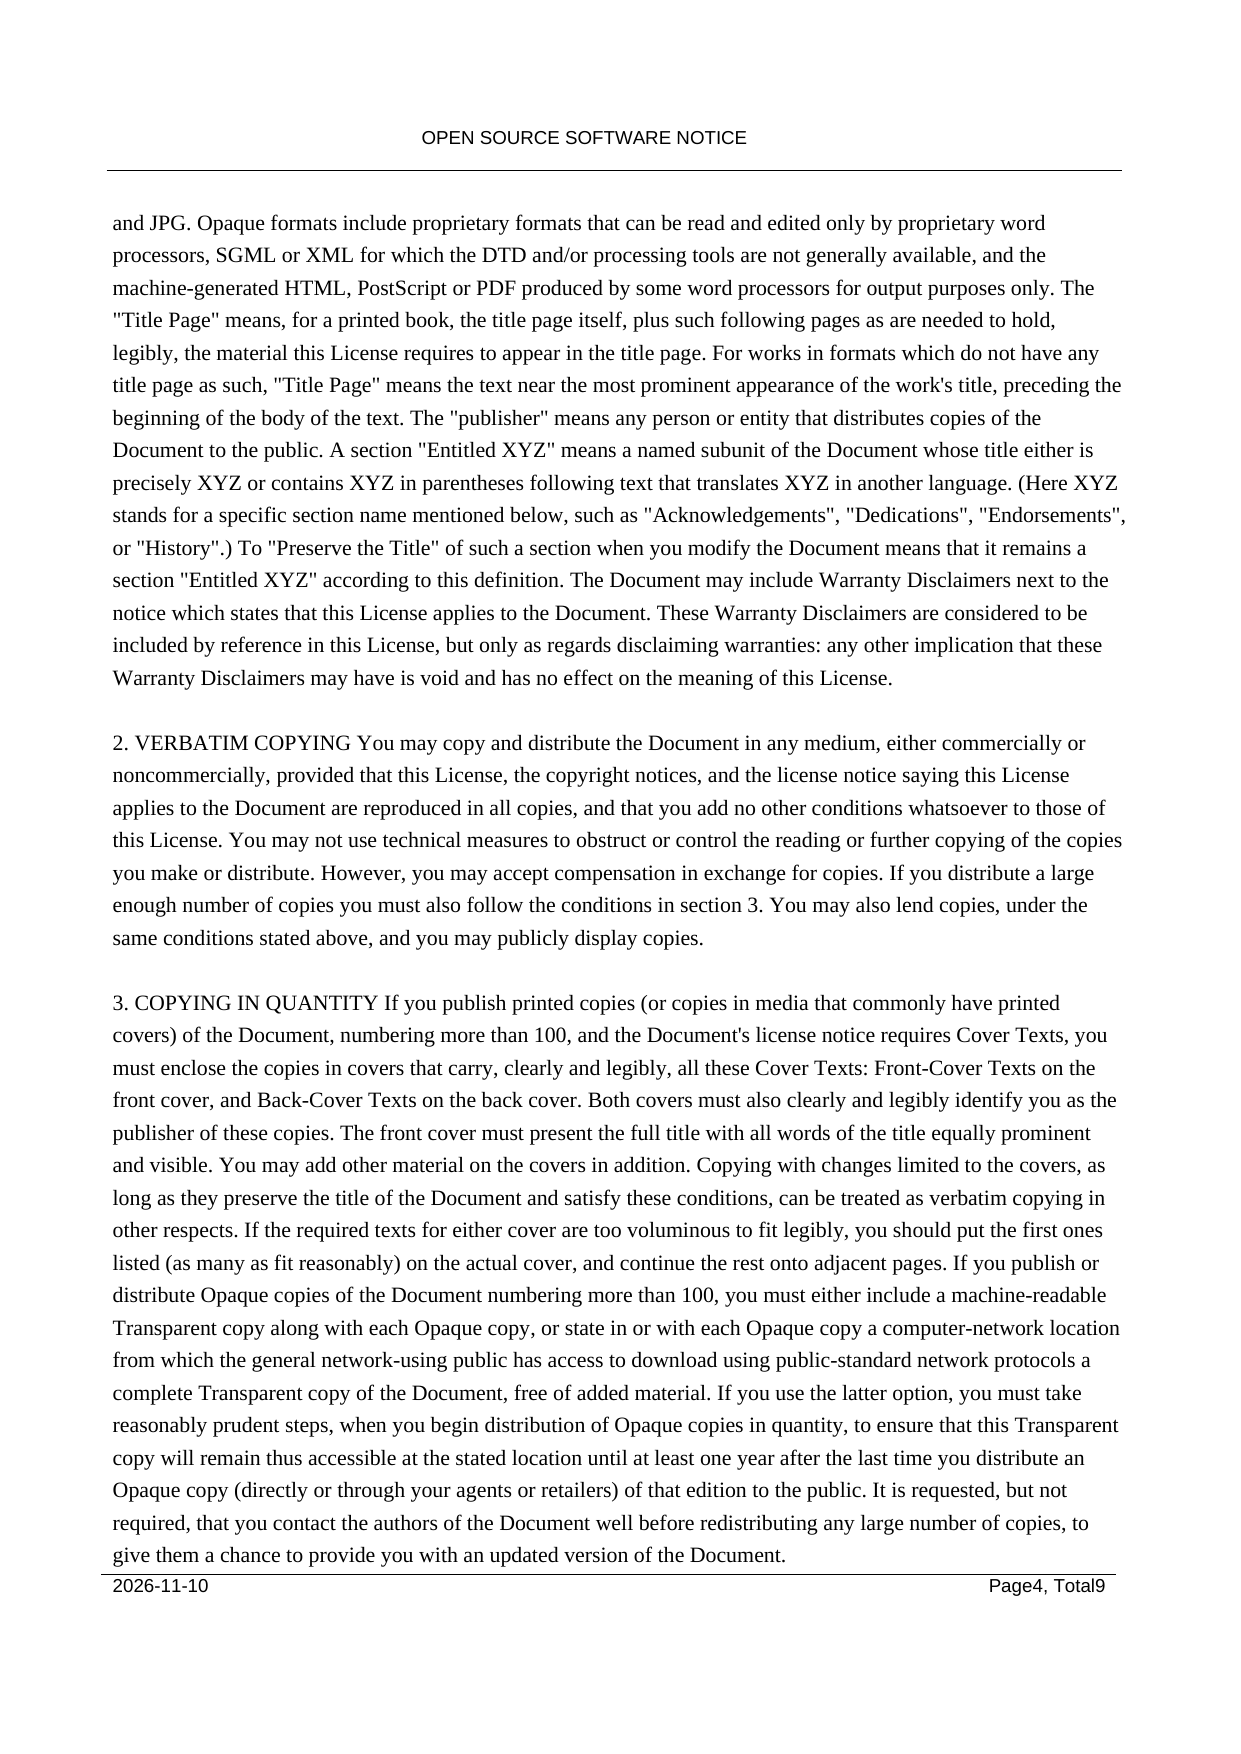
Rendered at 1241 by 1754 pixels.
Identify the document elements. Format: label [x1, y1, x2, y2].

text [112, 206, 1128, 1571]
